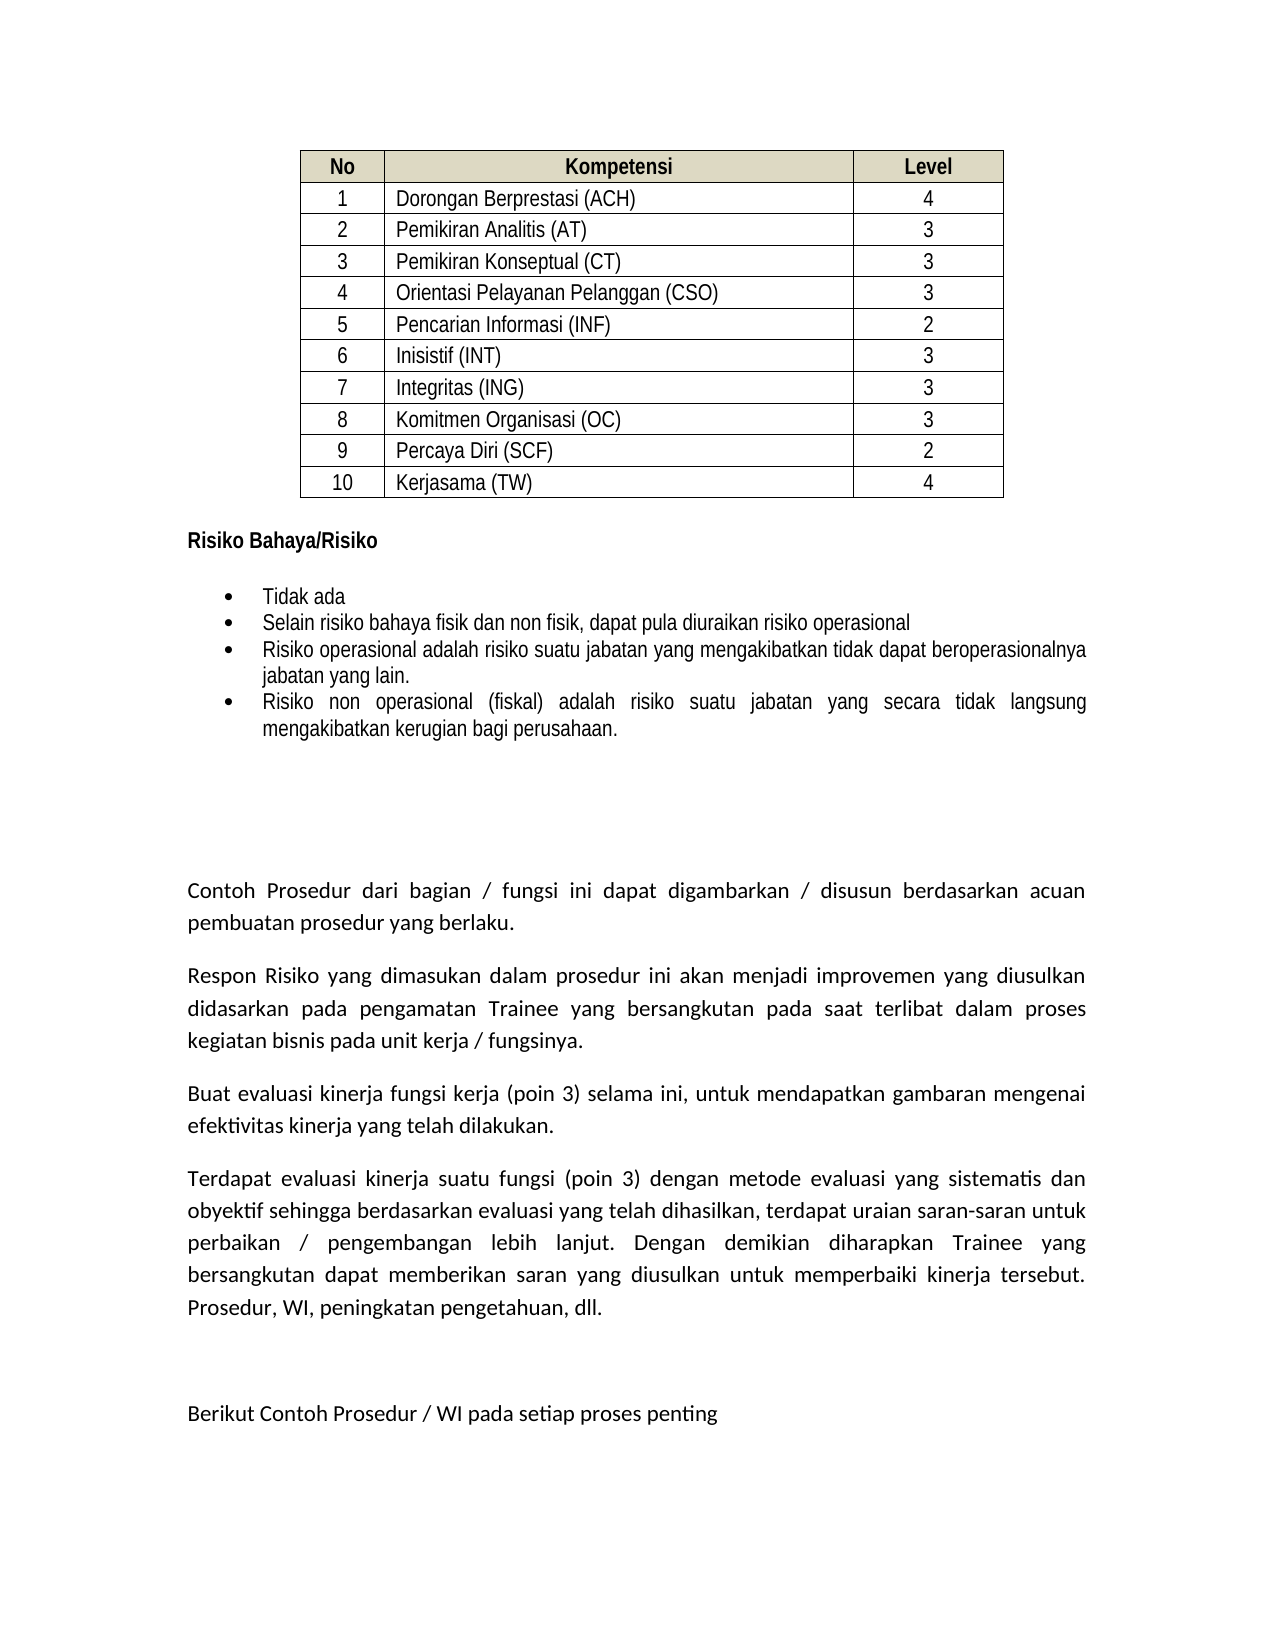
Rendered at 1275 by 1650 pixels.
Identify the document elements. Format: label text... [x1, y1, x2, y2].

table_header Level [854, 151, 1003, 182]
table_cell 6 [301, 340, 384, 371]
table_cell 9 [301, 435, 384, 466]
table_cell Dorongan Berprestasi (ACH) [385, 183, 853, 213]
table_cell 2 [854, 309, 1003, 339]
table_cell 3 [854, 404, 1003, 434]
table_cell 3 [854, 246, 1003, 276]
table_cell Pemikiran Analitis (AT) [385, 214, 853, 245]
text Contoh Prosedur dari bagian / fungsi ini dapat digambarkan / disusun berdasarkan acuan pembuatan prosedur yang berlaku. [187, 876, 1087, 936]
list Tidak ada [225, 583, 1087, 609]
table_header Kompetensi [385, 151, 853, 182]
table_cell Orientasi Pelayanan Pelanggan (CSO) [385, 277, 853, 308]
table_header No [301, 151, 384, 182]
table_cell 10 [301, 467, 384, 497]
table_cell 8 [301, 404, 384, 434]
list Risiko operasional adalah risiko suatu jabatan yang mengakibatkan tidak dapat beroperasionalnya jabatan yang lain. [225, 636, 1087, 688]
table_cell Kerjasama (TW) [385, 467, 853, 497]
text Respon Risiko yang dimasukan dalam prosedur ini akan menjadi improvemen yang diusulkan didasarkan pada pengamatan Trainee yang bersangkutan pada saat terlibat dalam proses kegiatan bisnis pada unit kerja / fungsinya. [187, 961, 1087, 1054]
table_cell 3 [854, 340, 1003, 371]
table_cell 4 [301, 277, 384, 308]
table_cell 3 [854, 372, 1003, 402]
text Buat evaluasi kinerja fungsi kerja (poin 3) selama ini, untuk mendapatkan gambaran mengenai efektivitas kinerja yang telah dilakukan. [187, 1079, 1087, 1139]
text Berikut Contoh Prosedur / WI pada setiap proses penting [187, 1399, 1087, 1427]
table_cell Komitmen Organisasi (OC) [385, 404, 853, 434]
table_cell Inisistif (INT) [385, 340, 853, 371]
table_cell 7 [301, 372, 384, 402]
list Selain risiko bahaya fisik dan non fisik, dapat pula diuraikan risiko operasional [225, 609, 1087, 636]
table_cell 1 [301, 183, 384, 213]
table_cell Percaya Diri (SCF) [385, 435, 853, 466]
table_cell 3 [854, 214, 1003, 245]
table_cell Pencarian Informasi (INF) [385, 309, 853, 339]
table_cell 3 [301, 246, 384, 276]
table_cell 4 [854, 467, 1003, 497]
table_cell 2 [854, 435, 1003, 466]
table_cell Pemikiran Konseptual (CT) [385, 246, 853, 276]
table_cell 5 [301, 309, 384, 339]
text Risiko Bahaya/Risiko [187, 527, 1087, 554]
table_cell 2 [301, 214, 384, 245]
text Terdapat evaluasi kinerja suatu fungsi (poin 3) dengan metode evaluasi yang sistematis dan obyektif sehingga berdasarkan evaluasi yang telah dihasilkan, terdapat uraian saran-saran untuk perbaikan / pengembangan lebih lanjut. Dengan demikian diharapkan Trainee yang bersangkutan dapat memberikan saran yang diusulkan untuk memperbaiki kinerja tersebut. Prosedur, WI, peningkatan pengetahuan, dll. [187, 1164, 1087, 1321]
table_cell Integritas (ING) [385, 372, 853, 402]
table_cell 3 [854, 277, 1003, 308]
table_cell 4 [854, 183, 1003, 213]
list Risiko non operasional (fiskal) adalah risiko suatu jabatan yang secara tidak langsung mengakibatkan kerugian bagi perusahaan. [225, 688, 1087, 741]
